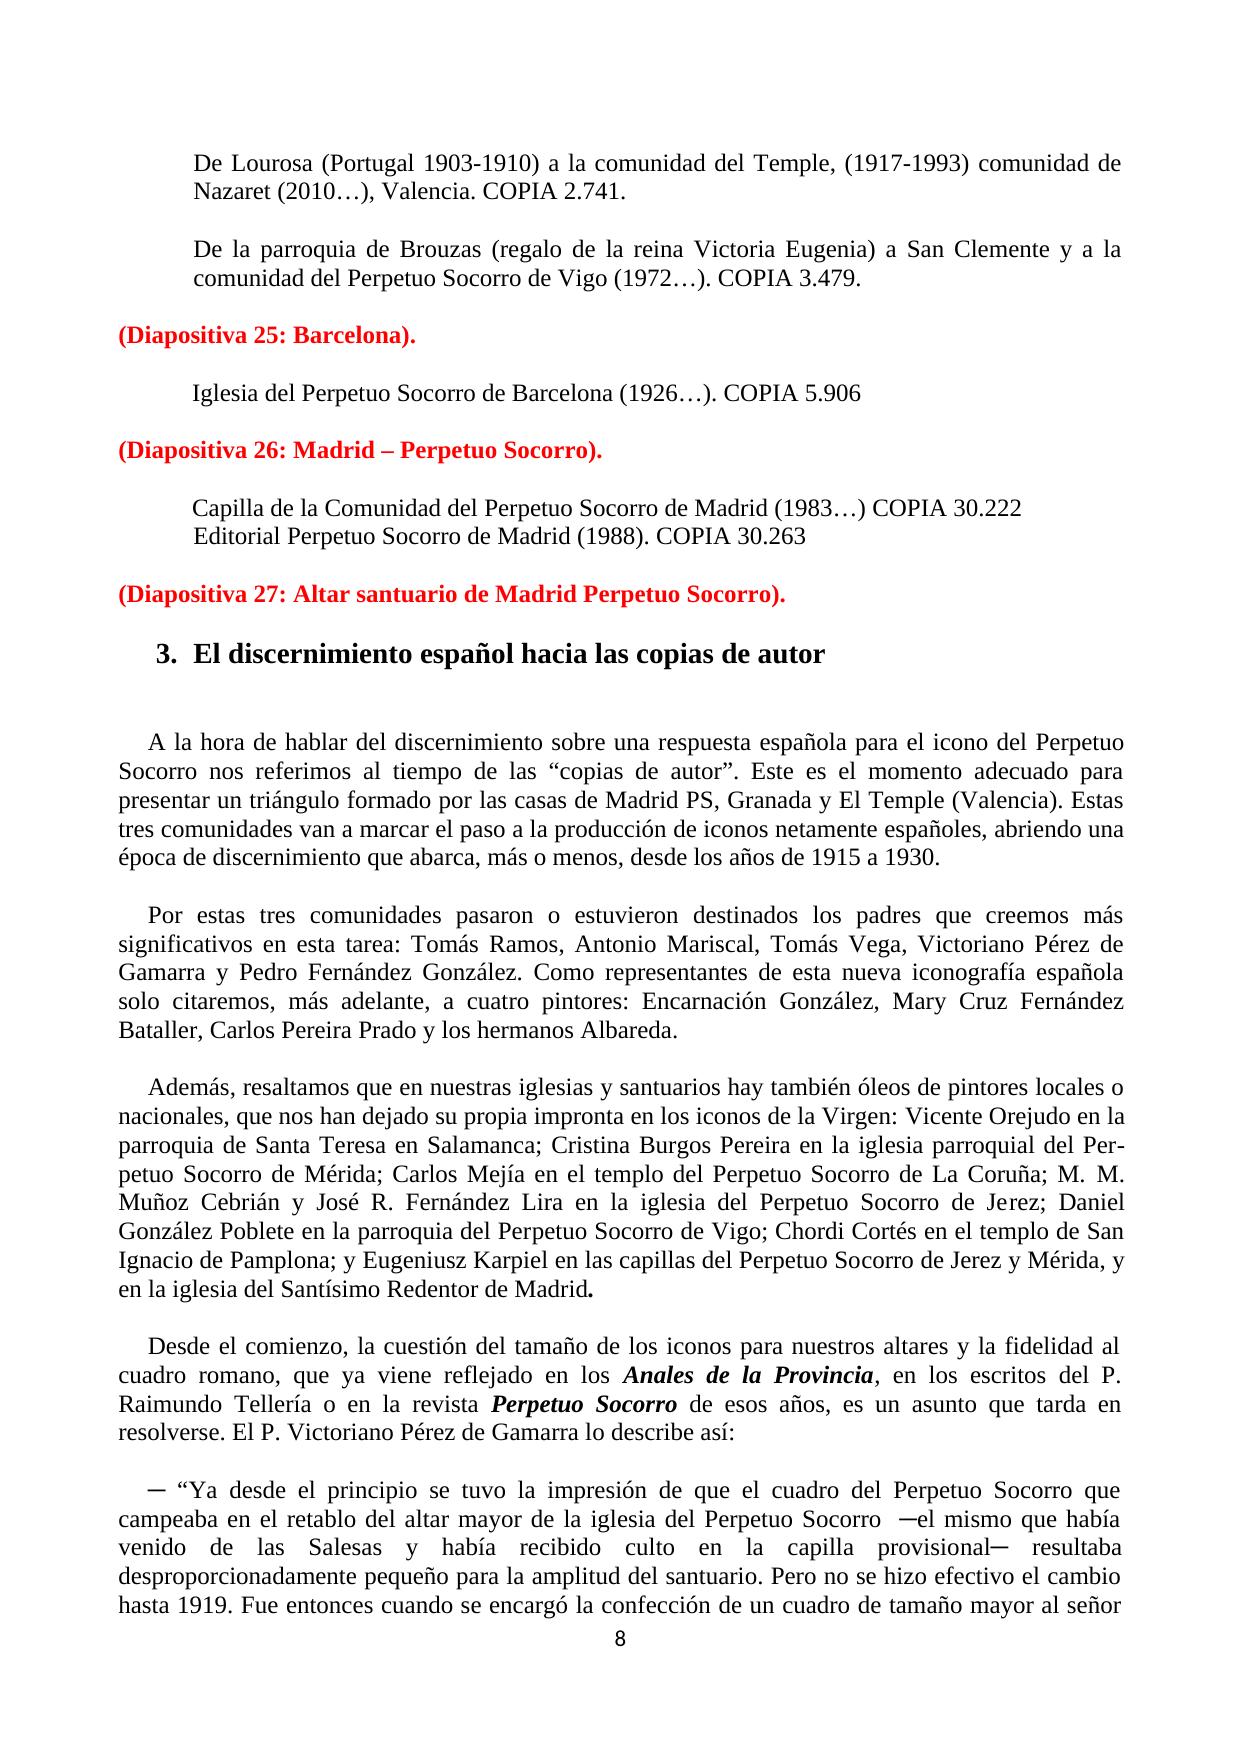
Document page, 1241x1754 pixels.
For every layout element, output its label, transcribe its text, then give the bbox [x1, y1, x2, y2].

list El discernimiento español hacia las copias de autor [156, 636, 1122, 670]
text (Diapositiva 26: Madrid – Perpetuo Socorro). [118, 435, 1122, 464]
text Iglesia del Perpetuo Socorro de Barcelona (1926…). COPIA 5.906 [118, 378, 1122, 406]
text Desde el comienzo, la cuestión del tamaño de los iconos para nuestros altares y la fidelidad al cuadro romano, que ya viene reflejado en los Anales de la Provincia, en los escritos del P. Raimundo Tellería o en la revista Perpetuo Socorro de esos años, es un asunto que tarda en resolverse. El P. Victoriano Pérez de Gamarra lo describe así: [118, 1331, 1122, 1446]
text Capilla de la Comunidad del Perpetuo Socorro de Madrid (1983…) COPIA 30.222 [118, 493, 1122, 521]
text A la hora de hablar del discernimiento sobre una respuesta española para el icono del Perpetuo Socorro nos referimos al tiempo de las “copias de autor”. Este es el momento adecuado para presentar un triángulo formado por las casas de Madrid PS, Granada y El Temple (Valencia). Estas tres comunidades van a marcar el paso a la producción de iconos netamente españoles, abriendo una época de discernimiento que abarca, más o menos, desde los años de 1915 a 1930. [118, 727, 1125, 871]
text (Diapositiva 27: Altar santuario de Madrid Perpetuo Socorro). [118, 579, 1122, 608]
text Por estas tres comunidades pasaron o estuvieron destinados los padres que creemos más significativos en esta tarea: Tomás Ramos, Antonio Mariscal, Tomás Vega, Victoriano Pérez de Gamarra y Pedro Fernández González. Como representantes de esta nueva iconografía española solo citaremos, más adelante, a cuatro pintores: Encarnación González, Mary Cruz Fernández Bataller, Carlos Pereira Prado y los hermanos Albareda. [118, 900, 1125, 1044]
text Además, resaltamos que en nuestras iglesias y santuarios hay también óleos de pintores locales o nacionales, que nos han dejado su propia impronta en los iconos de la Virgen: Vicente Orejudo en la parroquia de Santa Teresa en Salamanca; Cristina Burgos Pereira en la iglesia parroquial del Perpetuo Socorro de Mérida; Carlos Mejía en el templo del Perpetuo Socorro de La Coruña; M. M. Muñoz Cebrián y José R. Fernández Lira en la iglesia del Perpetuo Socorro de Jerez; Daniel González Poblete en la parroquia del Perpetuo Socorro de Vigo; Chordi Cortés en el templo de San Ignacio de Pamplona; y Eugeniusz Karpiel en las capillas del Perpetuo Socorro de Jerez y Mérida, y en la iglesia del Santísimo Redentor de Madrid. [118, 1072, 1125, 1302]
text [118, 1475, 1122, 1619]
text (Diapositiva 25: Barcelona). [118, 320, 1122, 349]
list Editorial Perpetuo Socorro de Madrid (1988). COPIA 30.263 [193, 521, 1122, 550]
list De Lourosa (Portugal 1903-1910) a la comunidad del Temple, (1917-1993) comunidad de Nazaret (2010…), Valencia. COPIA 2.741. [193, 148, 1122, 205]
list De la parroquia de Brouzas (regalo de la reina Victoria Eugenia) a San Clemente y a la comunidad del Perpetuo Socorro de Vigo (1972…). COPIA 3.479. [193, 234, 1122, 291]
